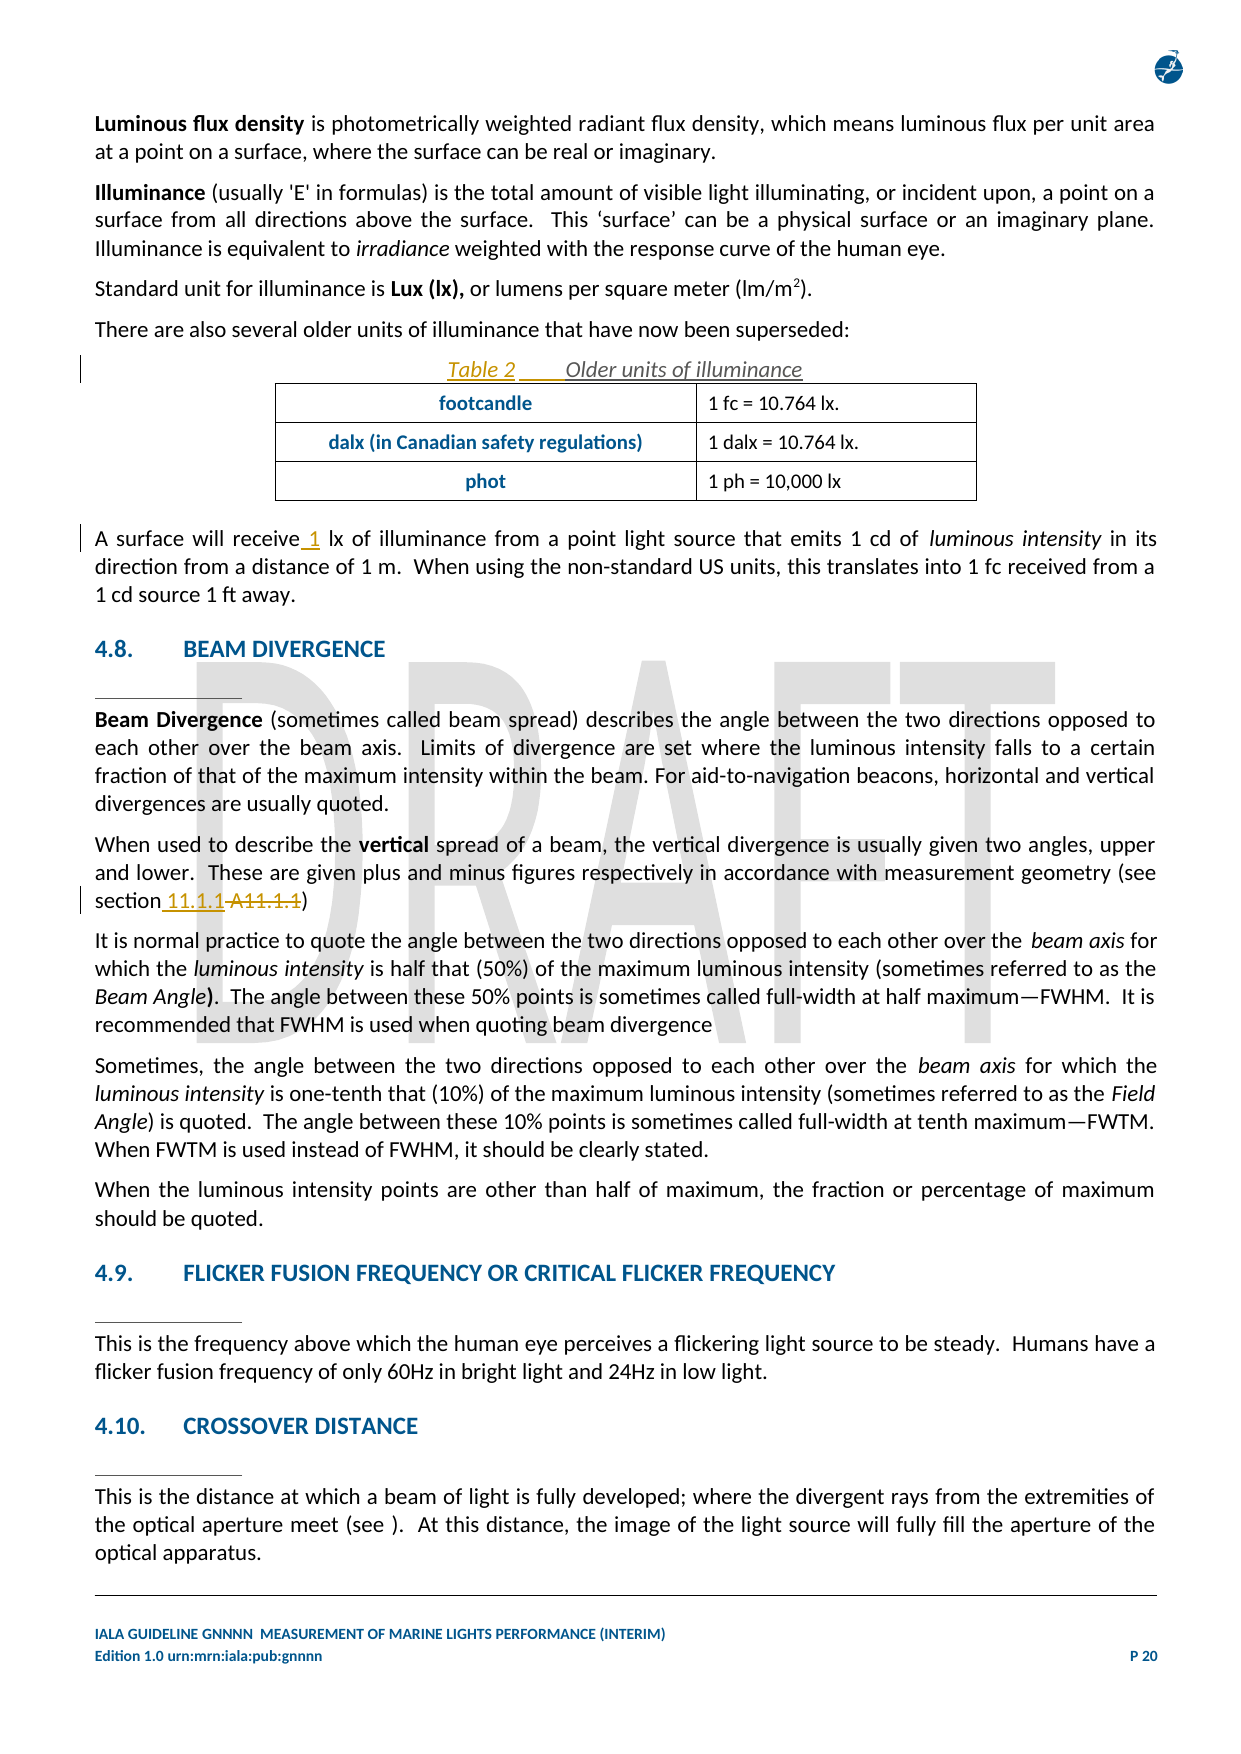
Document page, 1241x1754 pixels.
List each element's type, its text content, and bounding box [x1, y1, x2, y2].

text A surface will receive lx of illuminance from a point light source that emits 1 cd of luminous intensity in its direction from a distance of 1 m. When using the non-standard US units, this translates into 1 fc received from a 1 cd source 1 ft away. [94, 524, 1157, 608]
text It is normal practice to quote the angle between the two directions opposed to each other over the beam axis for which the luminous intensity is half that (50%) of the maximum luminous intensity (sometimes referred to as the Beam Angle). The angle between these 50% points is sometimes called full-width at half maximum—FWHM. It is recommended that FWHM is used when quoting beam divergence [94, 926, 1157, 1038]
table_cell phot [276, 462, 696, 500]
text When the luminous intensity points are other than half of maximum, the fraction or percentage of maximum should be quoted. [94, 1176, 1157, 1232]
text Beam Divergence (sometimes called beam spread) describes the angle between the two directions opposed to each other over the beam axis. Limits of divergence are set where the luminous intensity falls to a certain fraction of that of the maximum intensity within the beam. For aid-to-navigation beacons, horizontal and vertical divergences are usually quoted. [94, 705, 1157, 817]
text Luminous flux density is photometrically weighted radiant flux density, which means luminous flux per unit area at a point on a surface, where the surface can be real or imaginary. [94, 109, 1157, 165]
table_cell dalx (in Canadian safety regulations) [276, 423, 696, 461]
list Older units of illuminance [94, 355, 1157, 383]
text Sometimes, the angle between the two directions opposed to each other over the beam axis for which the luminous intensity is one-tenth that (10%) of the maximum luminous intensity (sometimes referred to as the Field Angle) is quoted. The angle between these 10% points is sometimes called full-width at tenth maximum—FWTM. When FWTM is used instead of FWHM, it should be clearly stated. [94, 1051, 1157, 1163]
text This is the frequency above which the human eye perceives a flickering light source to be steady. Humans have a flicker fusion frequency of only 60Hz in bright light and 24Hz in low light. [94, 1329, 1157, 1385]
table_header 1 fc = 10.764 lx. [697, 384, 976, 422]
text Standard unit for illuminance is Lux (lx), or lumens per square meter (lm/m2). [94, 274, 1157, 302]
subtitle Crossover Distance [94, 1410, 1084, 1440]
table_cell 1 dalx = 10.764 lx. [697, 423, 976, 461]
subtitle Flicker Fusion Frequency or Critical Flicker Frequency [94, 1257, 1084, 1287]
table_header footcandle [276, 384, 696, 422]
text There are also several older units of illuminance that have now been superseded: [94, 315, 1157, 343]
table_cell 1 ph = 10,000 lx [697, 462, 976, 500]
picture [1123, 0, 1241, 119]
text Illuminance (usually 'E' in formulas) is the total amount of visible light illuminating, or incident upon, a point on a surface from all directions above the surface. This ‘surface’ can be a physical surface or an imaginary plane. Illuminance is equivalent to irradiance weighted with the response curve of the human eye. [94, 178, 1157, 262]
subtitle Beam Divergence [94, 633, 1084, 664]
text When used to describe the vertical spread of a beam, the vertical divergence is usually given two angles, upper and lower. These are given plus and minus figures respectively in accordance with measurement geometry (see section) [94, 830, 1157, 914]
text This is the distance at which a beam of light is fully developed; where the divergent rays from the extremities of the optical aperture meet (see Figure 25). At this distance, the image of the light source will fully fill the aperture of the optical apparatus. [94, 1482, 1157, 1566]
